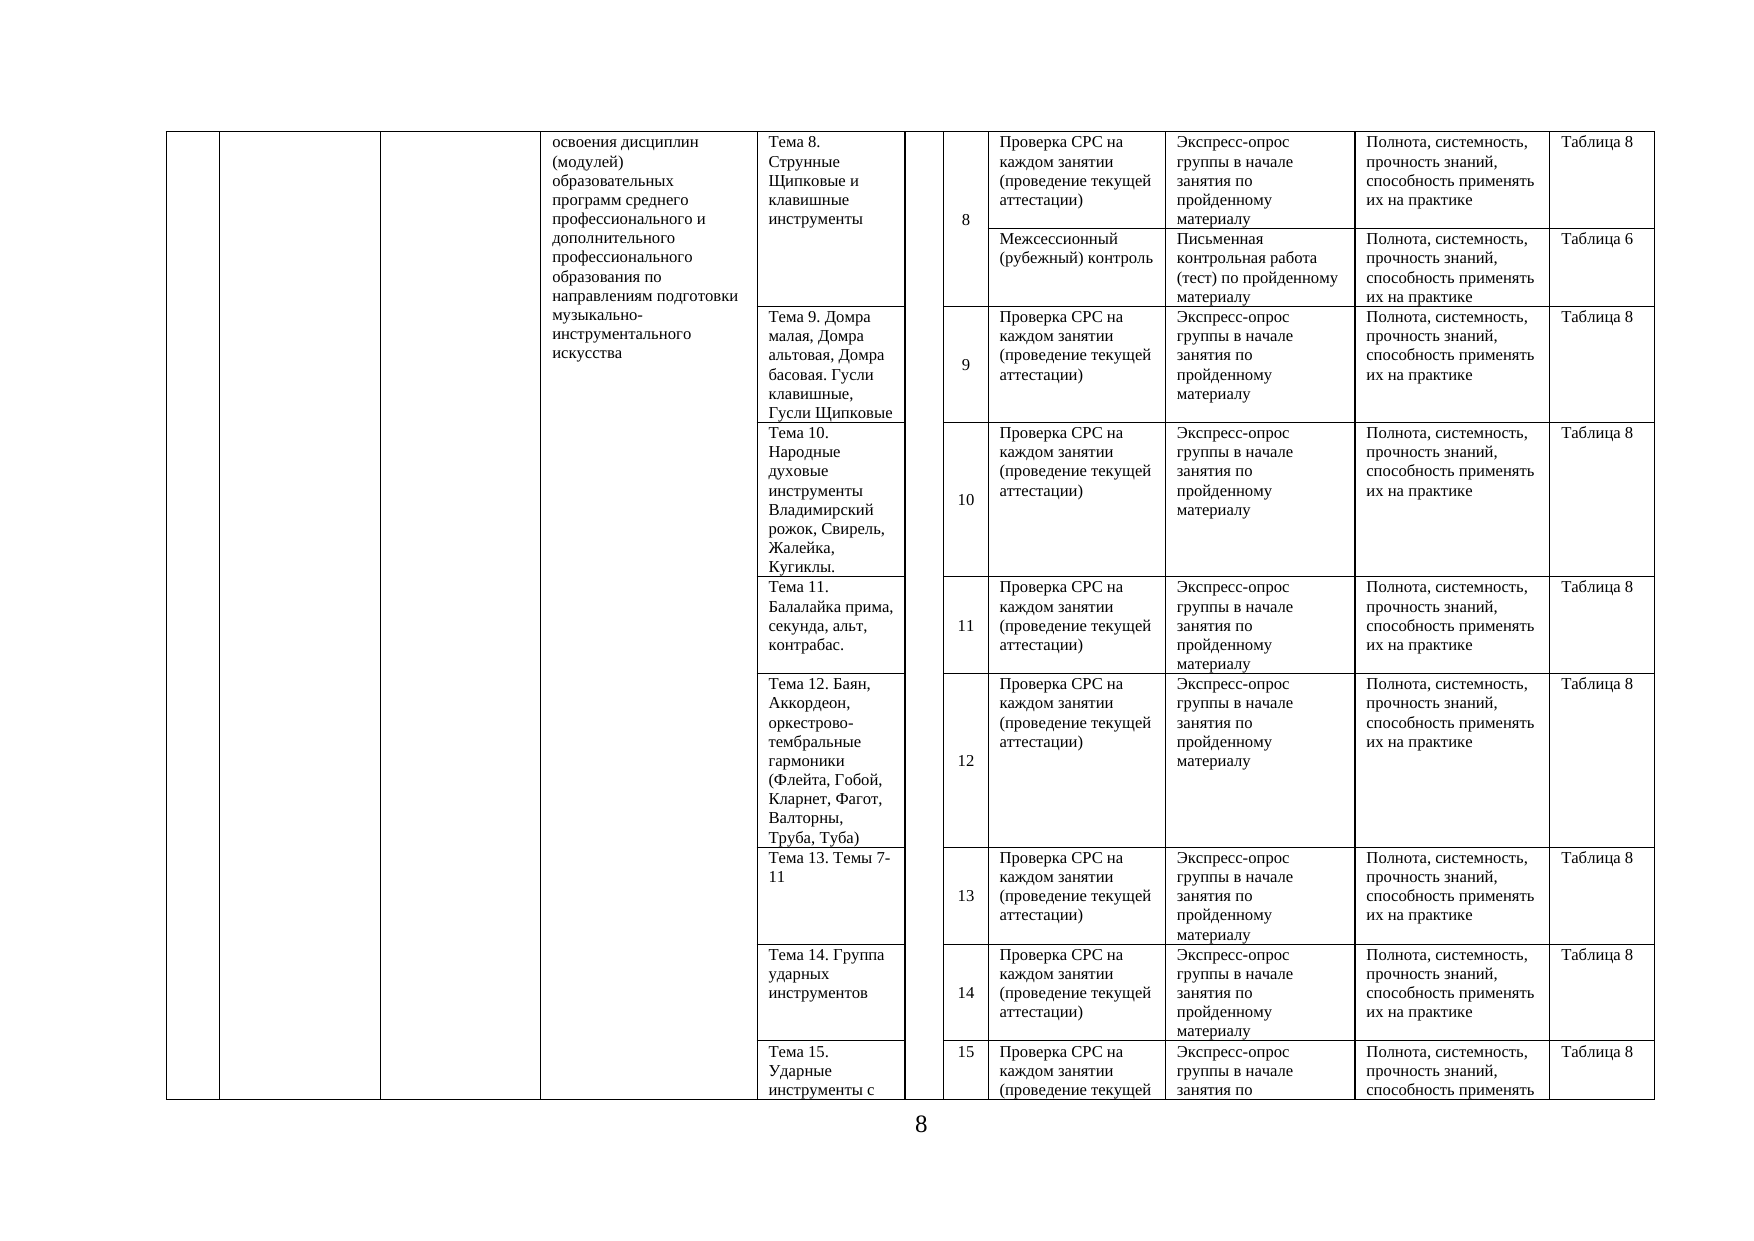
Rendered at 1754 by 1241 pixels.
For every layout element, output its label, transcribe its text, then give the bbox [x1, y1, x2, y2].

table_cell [989, 1041, 1165, 1099]
table_cell 11 [944, 577, 988, 673]
table_cell Полнота, системность, прочность знаний, способность применять их на практике [1356, 423, 1549, 576]
table_cell Полнота, системность, прочность знаний, способность применять их на практике [1356, 229, 1549, 306]
table_cell Экспресс-опрос группы в начале занятия по пройденному материалу [1166, 307, 1354, 422]
table_cell Тема 13. Темы 7-11 [758, 848, 904, 943]
table_cell Тема 14. Группа ударных инструментов [758, 945, 904, 1040]
table_cell Экспресс-опрос группы в начале занятия по пройденному материалу [1166, 423, 1354, 576]
table_cell Таблица 8 [1550, 132, 1654, 228]
table_cell Письменная контрольная работа (тест) по пройденному материалу [1166, 229, 1354, 306]
table_cell Экспресс-опрос группы в начале занятия по пройденному материалу [1166, 674, 1354, 847]
table_cell Таблица 8 [1550, 423, 1654, 576]
table_cell Тема 9. Домра малая, Домра альтовая, Домра басовая. Гусли клавишные, Гусли Щипковые [758, 307, 904, 422]
table_cell Тема 10. Народные духовые инструменты Владимирский рожок, Свирель, Жалейка, Кугиклы. [758, 423, 904, 576]
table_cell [989, 132, 1165, 228]
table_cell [758, 1041, 904, 1099]
table_cell Проверка СРС на каждом занятии (проведение текущей аттестации) [989, 945, 1165, 1040]
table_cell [1356, 1041, 1549, 1099]
table_cell Таблица 8 [1550, 674, 1654, 847]
table_cell 12 [944, 674, 988, 847]
table_cell Экспресс-опрос группы в начале занятия по пройденному материалу [1166, 945, 1354, 1040]
table_cell 13 [944, 848, 988, 943]
table_cell Экспресс-опрос группы в начале занятия по пройденному материалу [1166, 577, 1354, 673]
table_cell Проверка СРС на каждом занятии (проведение текущей аттестации) [989, 848, 1165, 943]
table_cell Тема 11. Балалайка прима, секунда, альт, контрабас. [758, 577, 904, 673]
table_cell 8 [944, 132, 988, 306]
table_cell Таблица 8 [1550, 307, 1654, 422]
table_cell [1356, 132, 1549, 228]
table_cell 15 [944, 1041, 988, 1099]
table_cell Полнота, системность, прочность знаний, способность применять их на практике [1356, 945, 1549, 1040]
table_cell Полнота, системность, прочность знаний, способность применять их на практике [1356, 674, 1549, 847]
table_cell Проверка СРС на каждом занятии (проведение текущей аттестации) [989, 577, 1165, 673]
table_cell Таблица 6 [1550, 229, 1654, 306]
table_cell 10 [944, 423, 988, 576]
table_cell Полнота, системность, прочность знаний, способность применять их на практике [1356, 307, 1549, 422]
table_cell Таблица 8 [1550, 848, 1654, 943]
table_cell Межсессионный (рубежный) контроль [989, 229, 1165, 306]
table_cell Полнота, системность, прочность знаний, способность применять их на практике [1356, 848, 1549, 943]
table_cell Проверка СРС на каждом занятии (проведение текущей аттестации) [989, 307, 1165, 422]
table_cell Таблица 8 [1550, 1041, 1654, 1099]
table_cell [1166, 132, 1354, 228]
table_cell Таблица 8 [1550, 945, 1654, 1040]
table_cell Проверка СРС на каждом занятии (проведение текущей аттестации) [989, 674, 1165, 847]
table_cell Проверка СРС на каждом занятии (проведение текущей аттестации) [989, 423, 1165, 576]
table_cell Полнота, системность, прочность знаний, способность применять их на практике [1356, 577, 1549, 673]
table_cell 14 [944, 945, 988, 1040]
table_cell Тема 12. Баян, Аккордеон, оркестрово-тембральные гармоники (Флейта, Гобой, Кларнет, Фагот, Валторны, Труба, Туба) [758, 674, 904, 847]
table_cell 9 [944, 307, 988, 422]
table_cell Экспресс-опрос группы в начале занятия по пройденному материалу [1166, 848, 1354, 943]
table_cell Тема 8. Струнные Щипковые и клавишные инструменты [758, 132, 904, 306]
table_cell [1166, 1041, 1354, 1099]
table_cell Таблица 8 [1550, 577, 1654, 673]
